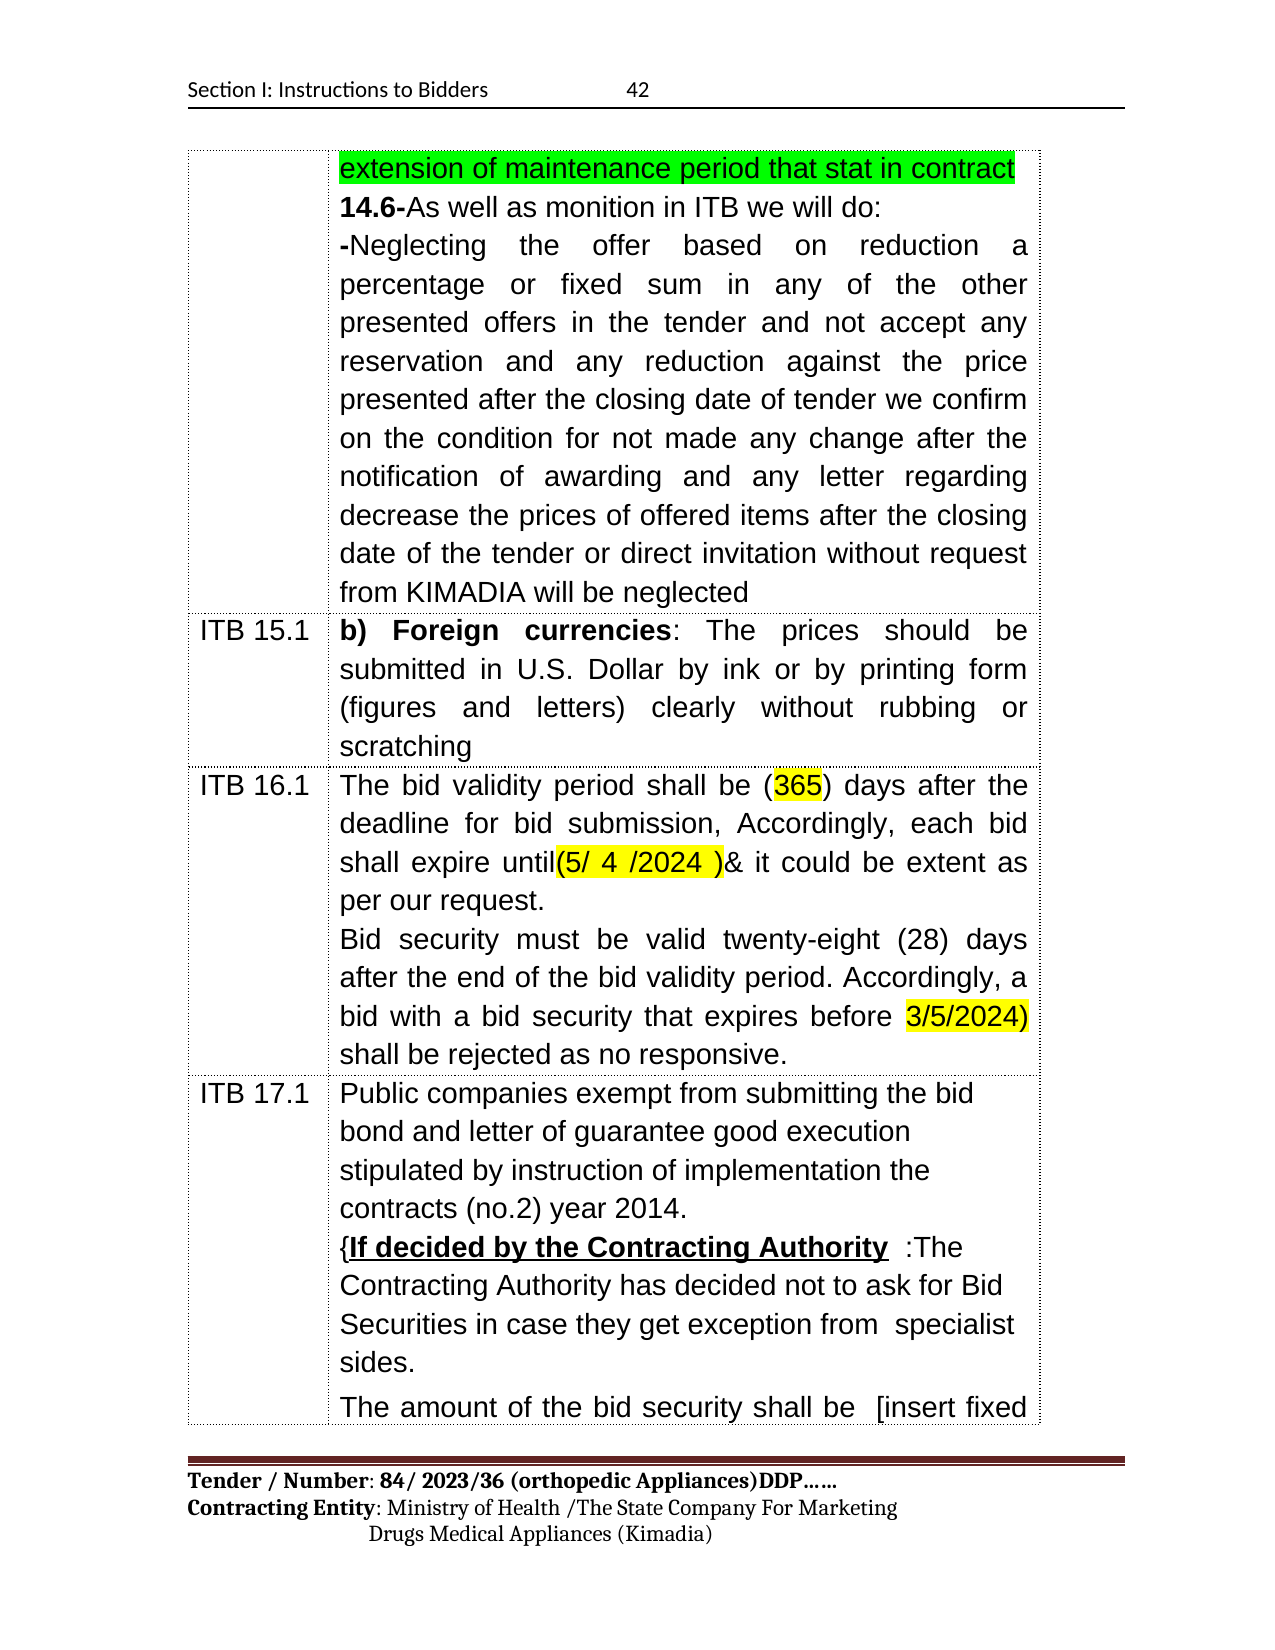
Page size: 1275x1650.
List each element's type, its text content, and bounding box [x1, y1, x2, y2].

table_cell ITB 15.1 [188, 613, 328, 766]
table_cell ITB 17.1 [188, 1075, 328, 1424]
table_cell 14 [188, 150, 328, 612]
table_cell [328, 150, 1040, 612]
table_cell ITB 16.1 [188, 766, 328, 1075]
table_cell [328, 1075, 1040, 1424]
table_cell b) Foreign currencies: The prices should be submitted in U.S. Dollar by ink or by printing form (figures and letters) clearly without rubbing or scratching [328, 613, 1040, 766]
table_cell The bid validity period shall be (365) days after the deadline for bid submission, Accordingly, each bid shall expire until(5/ 4 /2024 )& it could be extent as per our request. Bid security must be valid twenty-eight (28) days after the end of the bid validity period. Accordingly, a bid with a bid security that expires before 3/5/2024) shall be rejected as no responsive. [328, 766, 1040, 1075]
